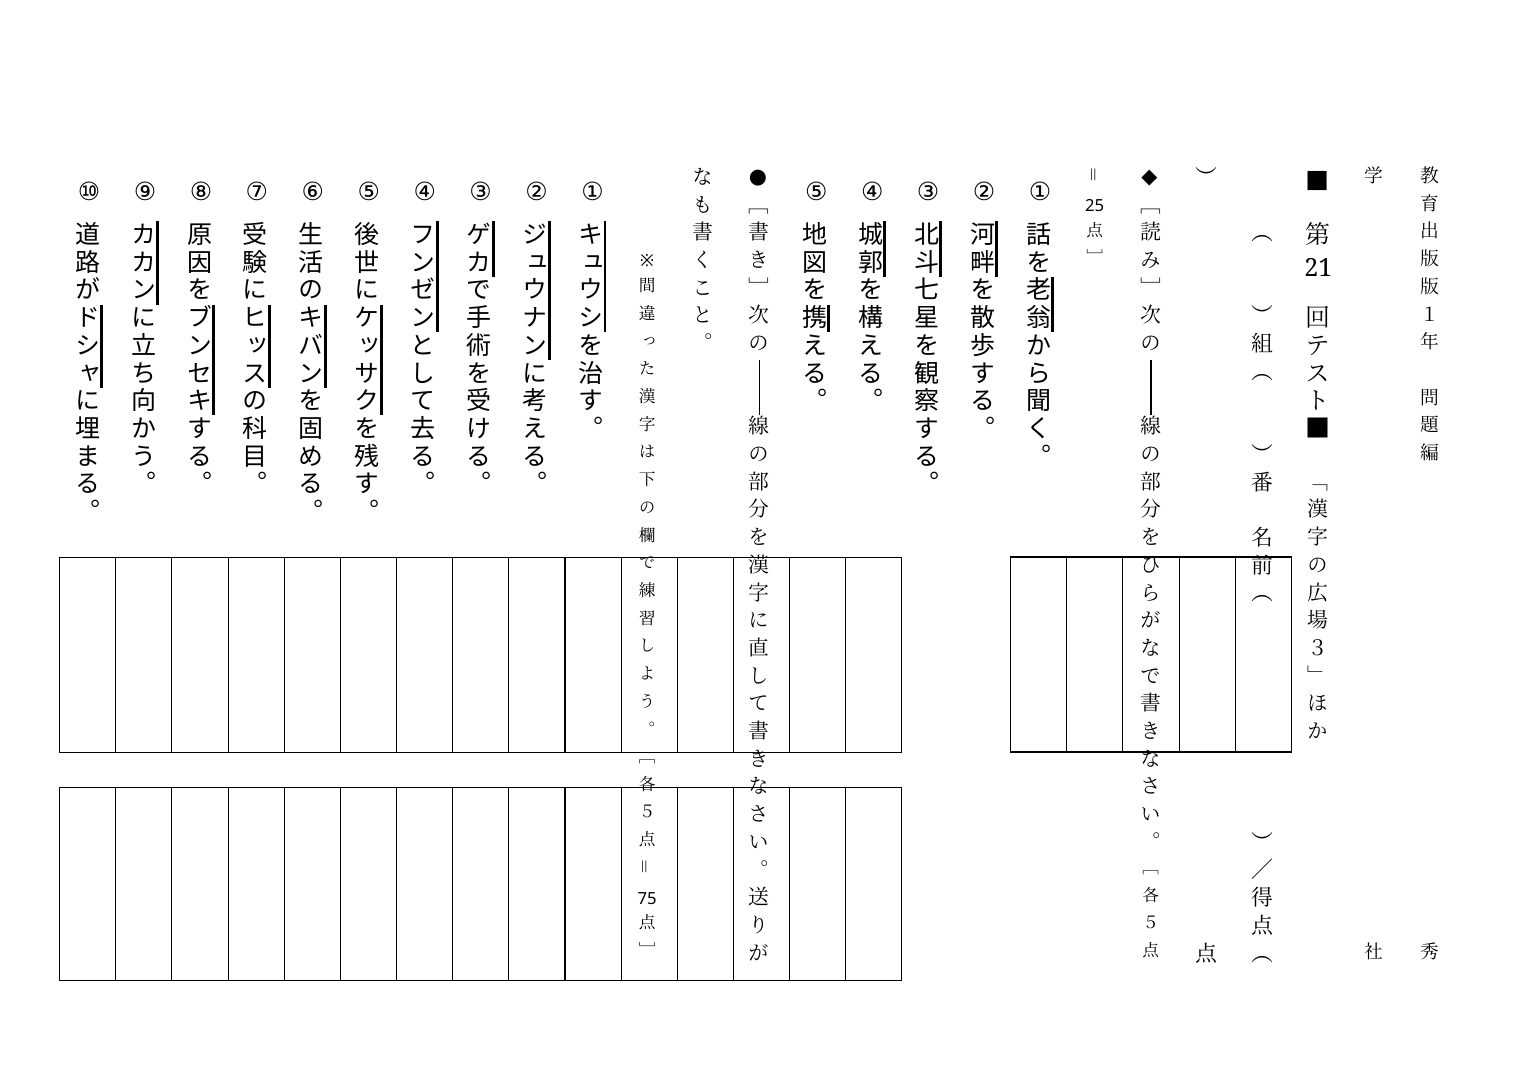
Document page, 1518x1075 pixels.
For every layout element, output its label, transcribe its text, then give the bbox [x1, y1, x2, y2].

text ⑤ 後世にケッサクを残す。 [339, 166, 395, 969]
text ⑧ 原因をブンセキする。 [171, 166, 227, 969]
text 教育出版版１年 問題編 秀学社 [1346, 166, 1458, 969]
text ③ 北斗七星を観察する。 [899, 166, 954, 969]
text ① 話を老翁から聞く。 [1011, 166, 1066, 969]
text ⑨ カカンに立ち向かう。 [116, 166, 171, 969]
text ② ジュウナンに考える。 [507, 166, 563, 969]
text ⑩ 道路がドシャに埋まる。 [59, 166, 116, 969]
text ⑥ 生活のキバンを固める。 [283, 166, 339, 969]
text ③ ゲカで手術を受ける。 [451, 166, 507, 969]
text ① キュウシを治す。 [563, 166, 619, 969]
text ⑤ 地図を携える。 [787, 166, 843, 969]
text ●［書き］次の 線の部分を漢字に直して書きなさい。送りがなも書くこと。 [675, 166, 787, 969]
text ④ 城郭を構える。 [843, 166, 899, 969]
text ④ フンゼンとして去る。 [395, 166, 451, 969]
text ⑦ 受験にヒッスの科目。 [227, 166, 283, 969]
text ■第21回テスト■ 「漢字の広場３」ほか [1290, 166, 1346, 969]
text ② 河畔を散歩する。 [954, 166, 1011, 969]
text （ ）組（ ）番 名前（ ）／得点（ ）点 [1178, 166, 1290, 969]
text ◆［読み］次の 線の部分をひらがなで書きなさい。［各５点＝25点］ [1066, 166, 1178, 969]
text ※間違った漢字は下の欄で練習しよう。［各５点＝75点］ [619, 166, 675, 969]
